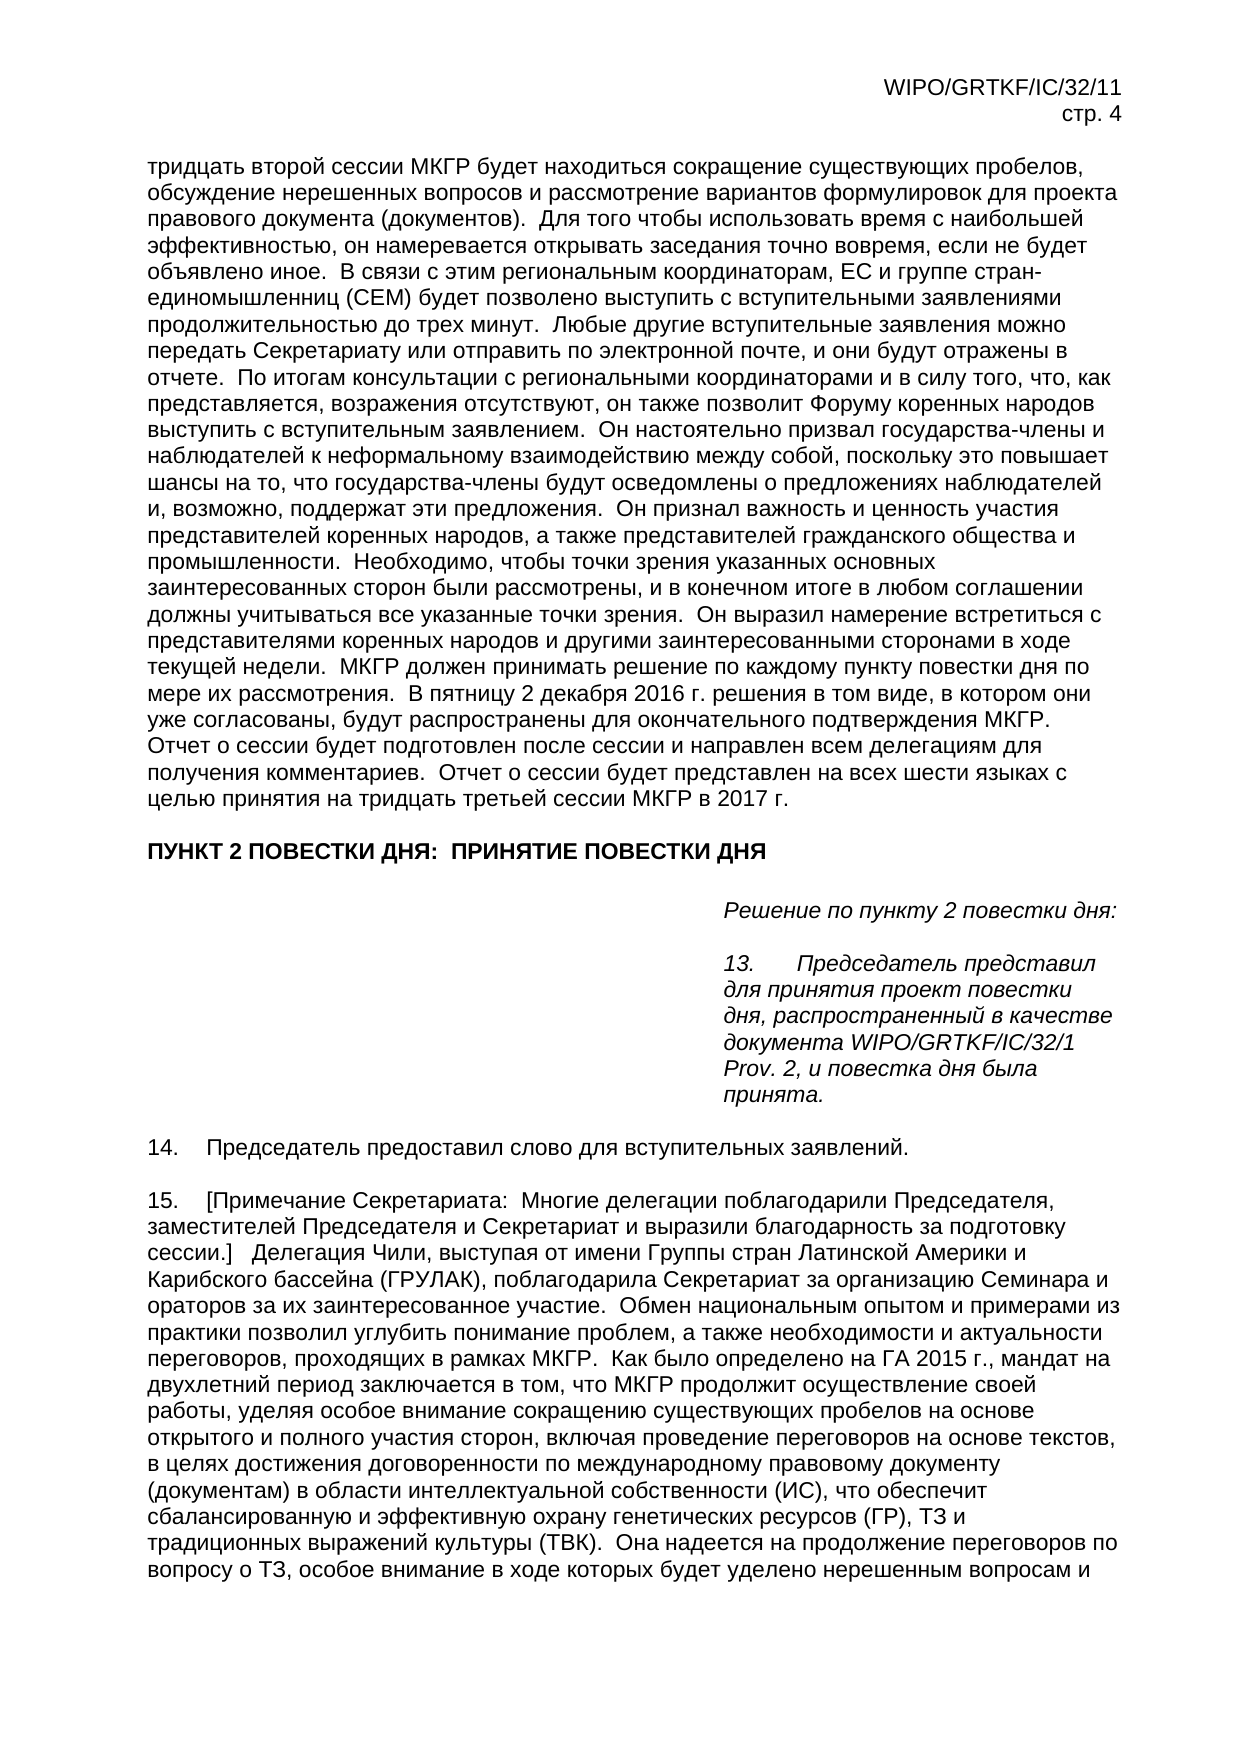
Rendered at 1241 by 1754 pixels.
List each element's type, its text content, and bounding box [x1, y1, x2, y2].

subtitle ПУНКТ 2 ПОВЕСТКИ ДНЯ: ПРИНЯТИЕ ПОВЕСТКИ ДНЯ [147, 838, 1122, 864]
list Председатель предоставил слово для вступительных заявлений. [147, 1134, 1122, 1160]
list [147, 153, 1122, 811]
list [147, 1187, 1122, 1582]
list Решение по пункту 2 повестки дня: [723, 897, 1122, 923]
list Председатель представил для принятия проект повестки дня, распространенный в качестве документа WIPO/GRTKF/IC/32/1 Prov. 2, и повестка дня была принята. [723, 949, 1122, 1108]
